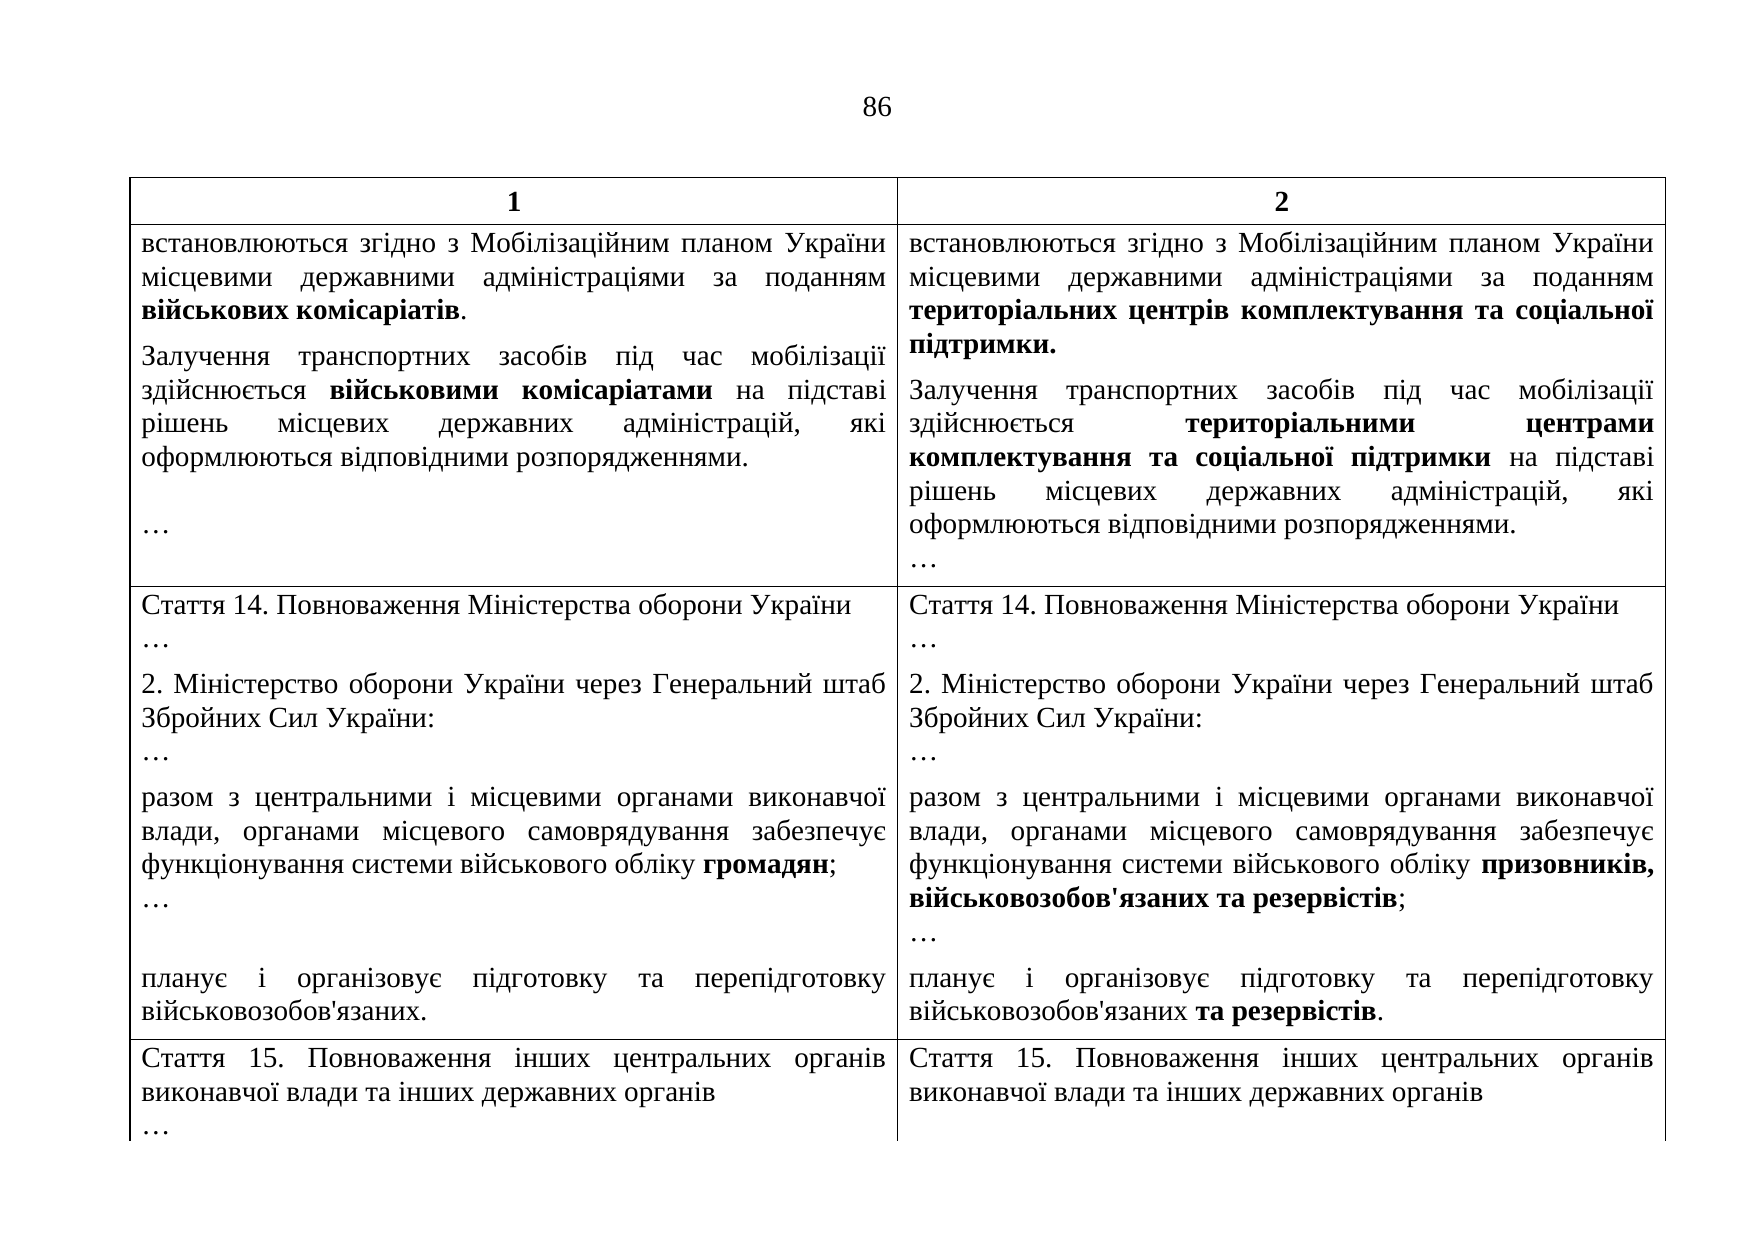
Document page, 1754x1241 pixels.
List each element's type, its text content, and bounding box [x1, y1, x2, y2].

table_cell разом з центральними і місцевими органами виконавчої влади, органами місцевого самоврядування забезпечує функціонування системи військового обліку призовників, військовозобов'язаних та резервістів; … [898, 780, 1665, 960]
table_header 2 [898, 178, 1665, 224]
table_cell планує і організовує підготовку та перепідготовку військовозобов'язаних. [131, 960, 897, 1039]
table_cell 2. Міністерство оборони України через Генеральний штаб Збройних Сил України: … [131, 666, 897, 779]
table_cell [898, 225, 1665, 586]
table_cell Стаття 14. Повноваження Міністерства оборони України … [898, 587, 1665, 666]
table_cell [898, 1040, 1665, 1141]
table_cell разом з центральними і місцевими органами виконавчої влади, органами місцевого самоврядування забезпечує функціонування системи військового обліку громадян; … [131, 780, 897, 960]
table_cell 2. Міністерство оборони України через Генеральний штаб Збройних Сил України: … [898, 666, 1665, 779]
table_cell планує і організовує підготовку та перепідготовку військовозобов'язаних та резервістів. [898, 960, 1665, 1039]
table_header 1 [131, 178, 897, 224]
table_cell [131, 225, 897, 586]
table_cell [131, 1040, 897, 1141]
table_cell Стаття 14. Повноваження Міністерства оборони України … [131, 587, 897, 666]
